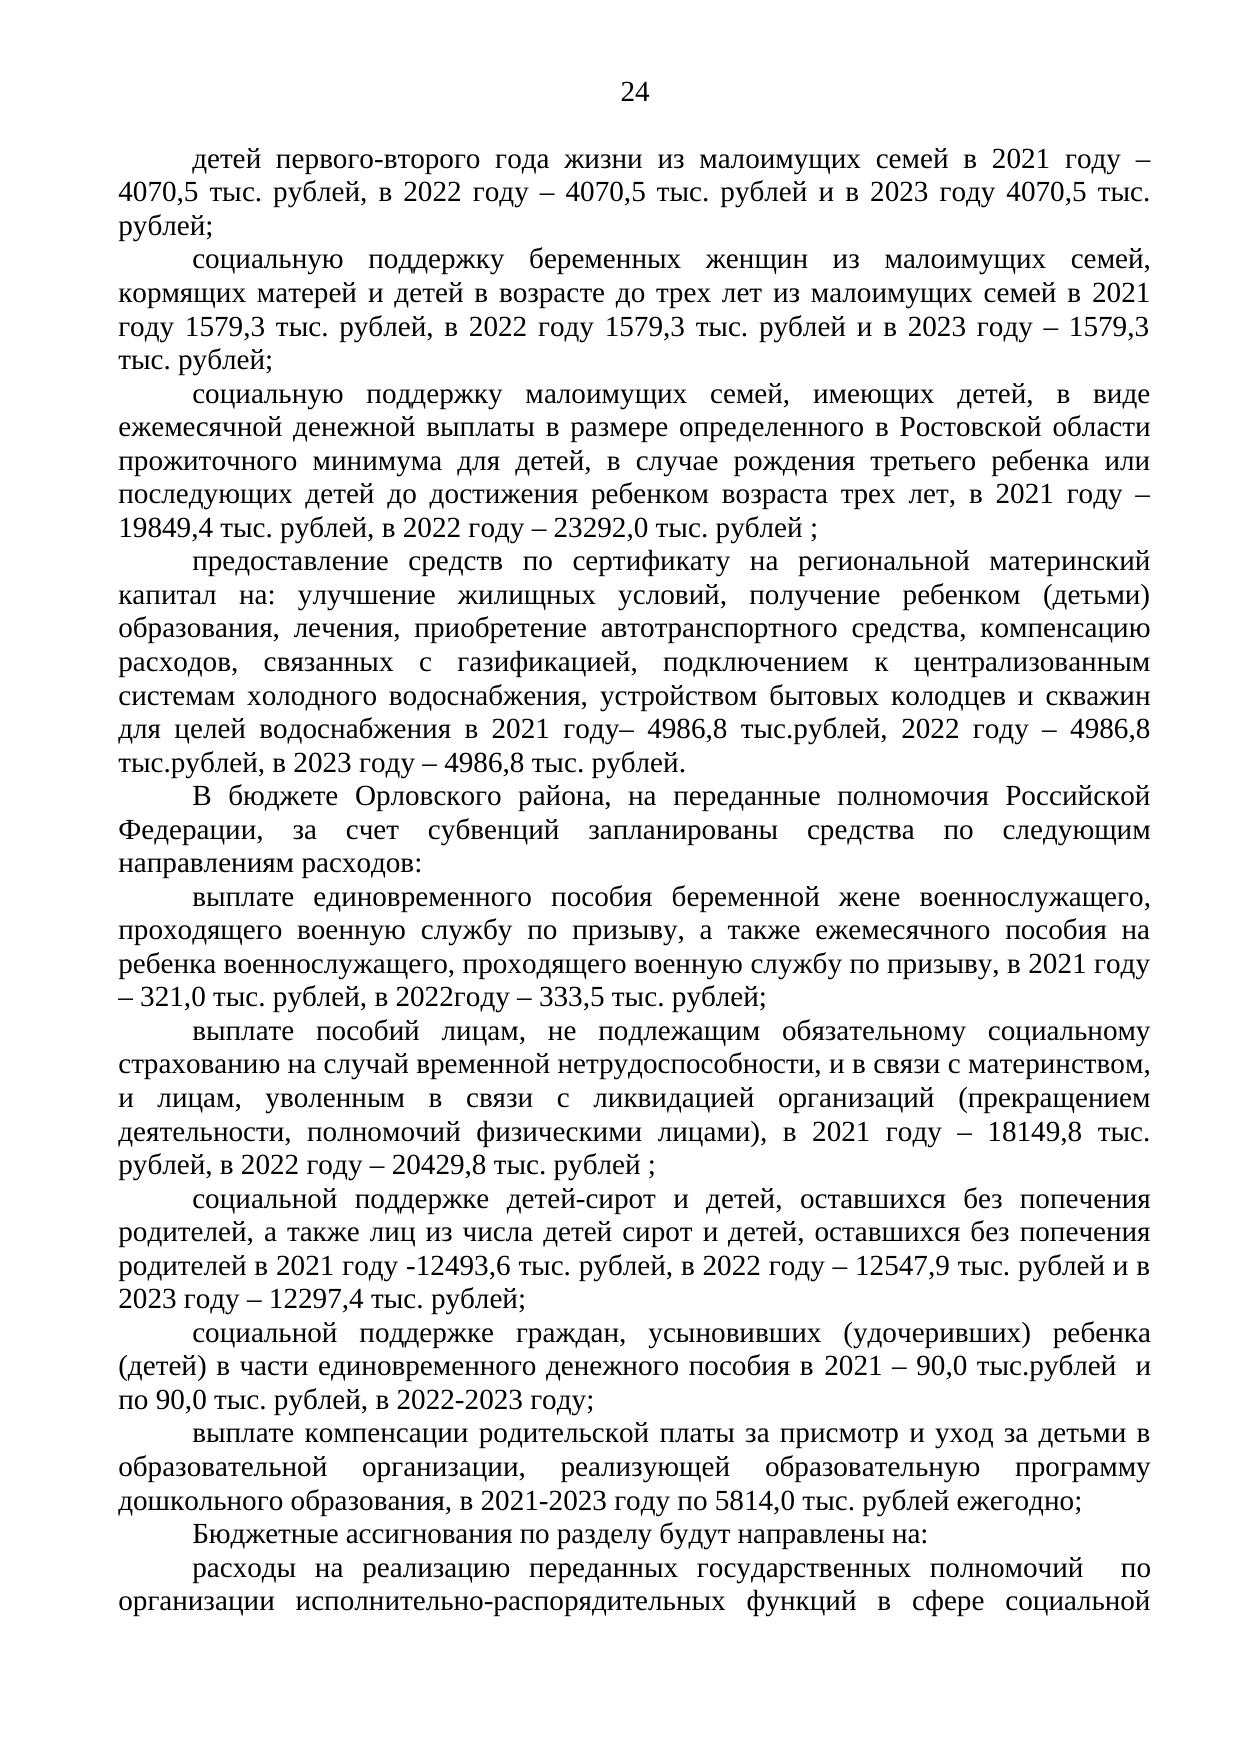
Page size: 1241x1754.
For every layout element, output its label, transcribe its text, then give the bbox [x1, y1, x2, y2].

text социальную поддержку малоимущих семей, имеющих детей, в виде ежемесячной денежной выплаты в размере определенного в Ростовской области прожиточного минимума для детей, в случае рождения третьего ребенка или последующих детей до достижения ребенком возраста трех лет, в 2021 году – 19849,4 тыс. рублей, в 2022 году – 23292,0 тыс. рублей ; [118, 376, 1152, 543]
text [118, 1550, 1152, 1617]
text В бюджете Орловского района, на переданные полномочия Российской Федерации, за счет субвенций запланированы средства по следующим направлениям расходов: [118, 778, 1152, 879]
text социальной поддержке граждан, усыновивших (удочеривших) ребенка (детей) в части единовременного денежного пособия в 2021 – 90,0 тыс.рублей и по 90,0 тыс. рублей, в 2022-2023 году; [118, 1315, 1152, 1416]
text выплате пособий лицам, не подлежащим обязательному социальному страхованию на случай временной нетрудоспособности, и в связи с материнством, и лицам, уволенным в связи с ликвидацией организаций (прекращением деятельности, полномочий физическими лицами), в 2021 году – 18149,8 тыс. рублей, в 2022 году – 20429,8 тыс. рублей ; [118, 1013, 1152, 1181]
text выплате единовременного пособия беременной жене военнослужащего, проходящего военную службу по призыву, а также ежемесячного пособия на ребенка военнослужащего, проходящего военную службу по призыву, в 2021 году – 321,0 тыс. рублей, в 2022году – 333,5 тыс. рублей; [118, 879, 1152, 1013]
text Бюджетные ассигнования по разделу будут направлены на: [118, 1516, 1152, 1550]
text предоставление средств по сертификату на региональной материнский капитал на: улучшение жилищных условий, получение ребенком (детьми) образования, лечения, приобретение автотранспортного средства, компенсацию расходов, связанных с газификацией, подключением к централизованным системам холодного водоснабжения, устройством бытовых колодцев и скважин для целей водоснабжения в 2021 году– 4986,8 тыс.рублей, 2022 году – 4986,8 тыс.рублей, в 2023 году – 4986,8 тыс. рублей. [118, 543, 1152, 778]
text выплате компенсации родительской платы за присмотр и уход за детьми в образовательной организации, реализующей образовательную программу дошкольного образования, в 2021-2023 году по 5814,0 тыс. рублей ежегодно; [118, 1416, 1152, 1516]
text социальной поддержке детей-сирот и детей, оставшихся без попечения родителей, а также лиц из числа детей сирот и детей, оставшихся без попечения родителей в 2021 году -12493,6 тыс. рублей, в 2022 году – 12547,9 тыс. рублей и в 2023 году – 12297,4 тыс. рублей; [118, 1181, 1152, 1315]
text социальную поддержку беременных женщин из малоимущих семей, кормящих матерей и детей в возрасте до трех лет из малоимущих семей в 2021 году 1579,3 тыс. рублей, в 2022 году 1579,3 тыс. рублей и в 2023 году – 1579,3 тыс. рублей; [118, 242, 1152, 376]
text детей первого-второго года жизни из малоимущих семей в 2021 году – 4070,5 тыс. рублей, в 2022 году – 4070,5 тыс. рублей и в 2023 году 4070,5 тыс. рублей; [118, 141, 1152, 242]
